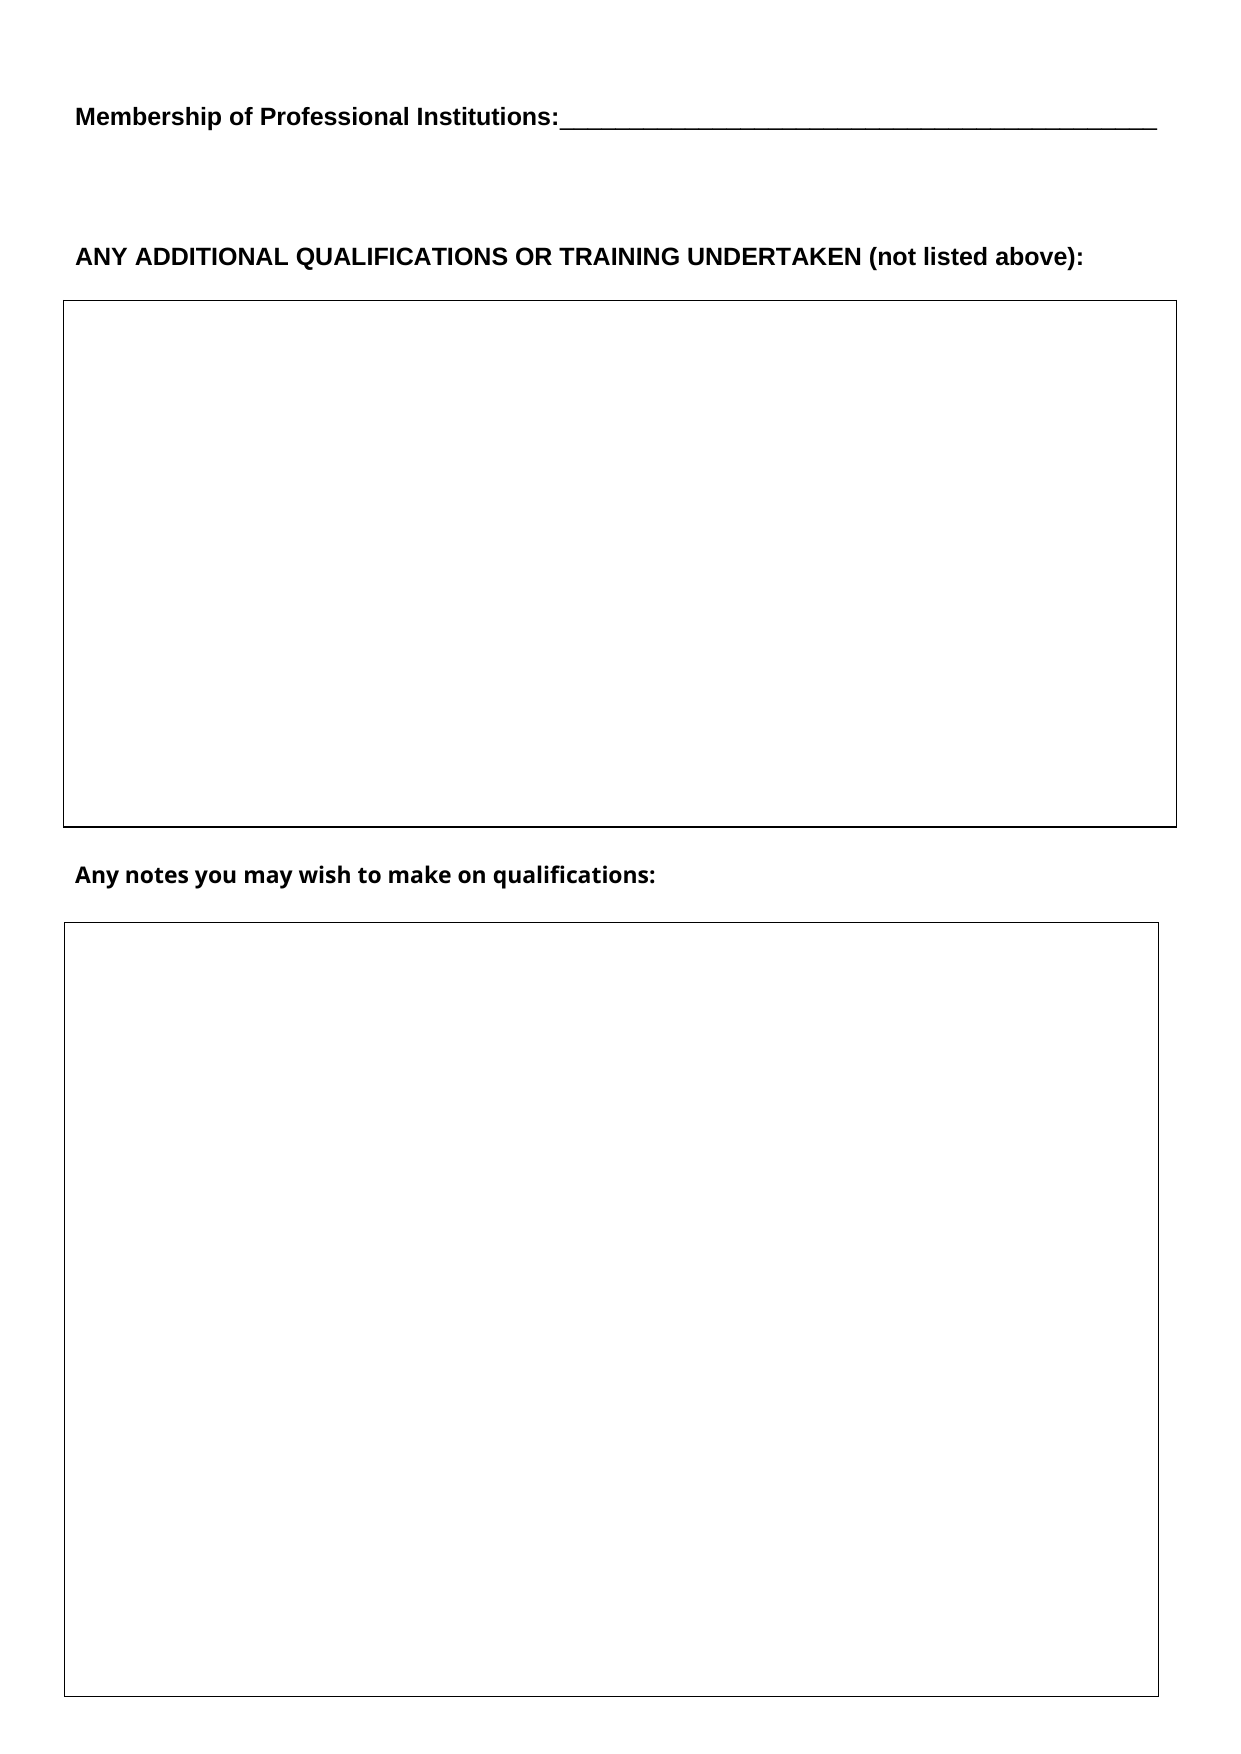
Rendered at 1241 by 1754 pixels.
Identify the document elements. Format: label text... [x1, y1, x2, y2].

text Any notes you may wish to make on qualifications: [75, 859, 1211, 890]
text ANY ADDITIONAL QUALIFICATIONS OR TRAINING UNDERTAKEN (not listed above): [75, 242, 1211, 271]
text Membership of Professional Institutions:___________________________________________ [75, 102, 1211, 131]
table_header [64, 301, 1176, 826]
